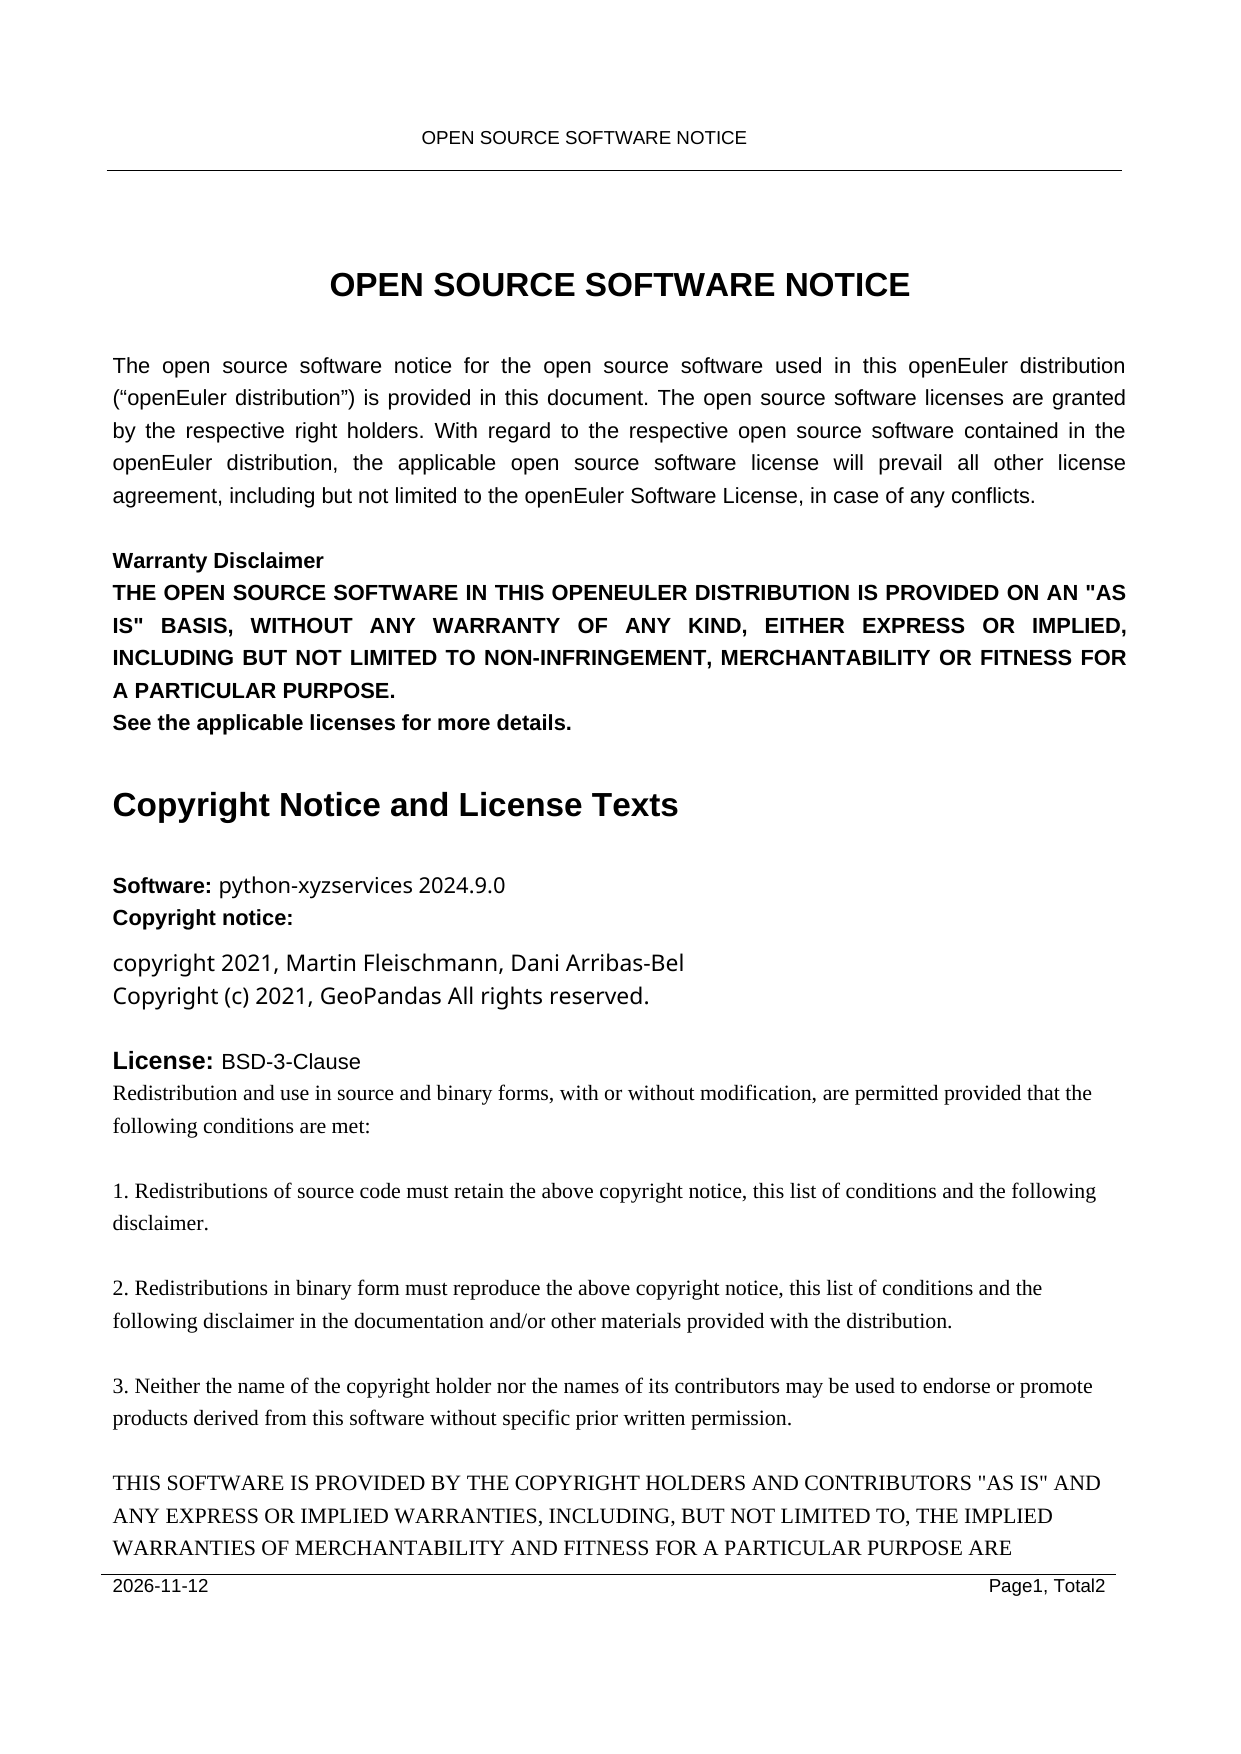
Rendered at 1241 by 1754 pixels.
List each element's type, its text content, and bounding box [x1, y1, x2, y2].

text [112, 1077, 1128, 1564]
text License: BSD-3-Clause [112, 1044, 1128, 1077]
text Warranty Disclaimer [112, 544, 1128, 576]
text Copyright notice: [112, 901, 1128, 934]
text copyright 2021, Martin Fleischmann, Dani Arribas-Bel Copyright (c) 2021, GeoPandas All rights reserved. [112, 947, 1128, 1044]
text THE OPEN SOURCE SOFTWARE IN THIS OPENEULER DISTRIBUTION IS PROVIDED ON AN "AS IS" BASIS, WITHOUT ANY WARRANTY OF ANY KIND, EITHER EXPRESS OR IMPLIED, INCLUDING BUT NOT LIMITED TO NON-INFRINGEMENT, MERCHANTABILITY OR FITNESS FOR A PARTICULAR PURPOSE. See the applicable licenses for more details. [112, 576, 1128, 739]
text The open source software notice for the open source software used in this openEuler distribution (“openEuler distribution”) is provided in this document. The open source software licenses are granted by the respective right holders. With regard to the respective open source software contained in the openEuler distribution, the applicable open source software license will prevail all other license agreement, including but not limited to the openEuler Software License, in case of any conflicts. [112, 349, 1128, 511]
text OPEN SOURCE SOFTWARE NOTICE [112, 251, 1128, 316]
title Software: python-xyzservices 2024.9.0 [112, 869, 1128, 901]
text Copyright Notice and License Texts [112, 771, 1128, 836]
